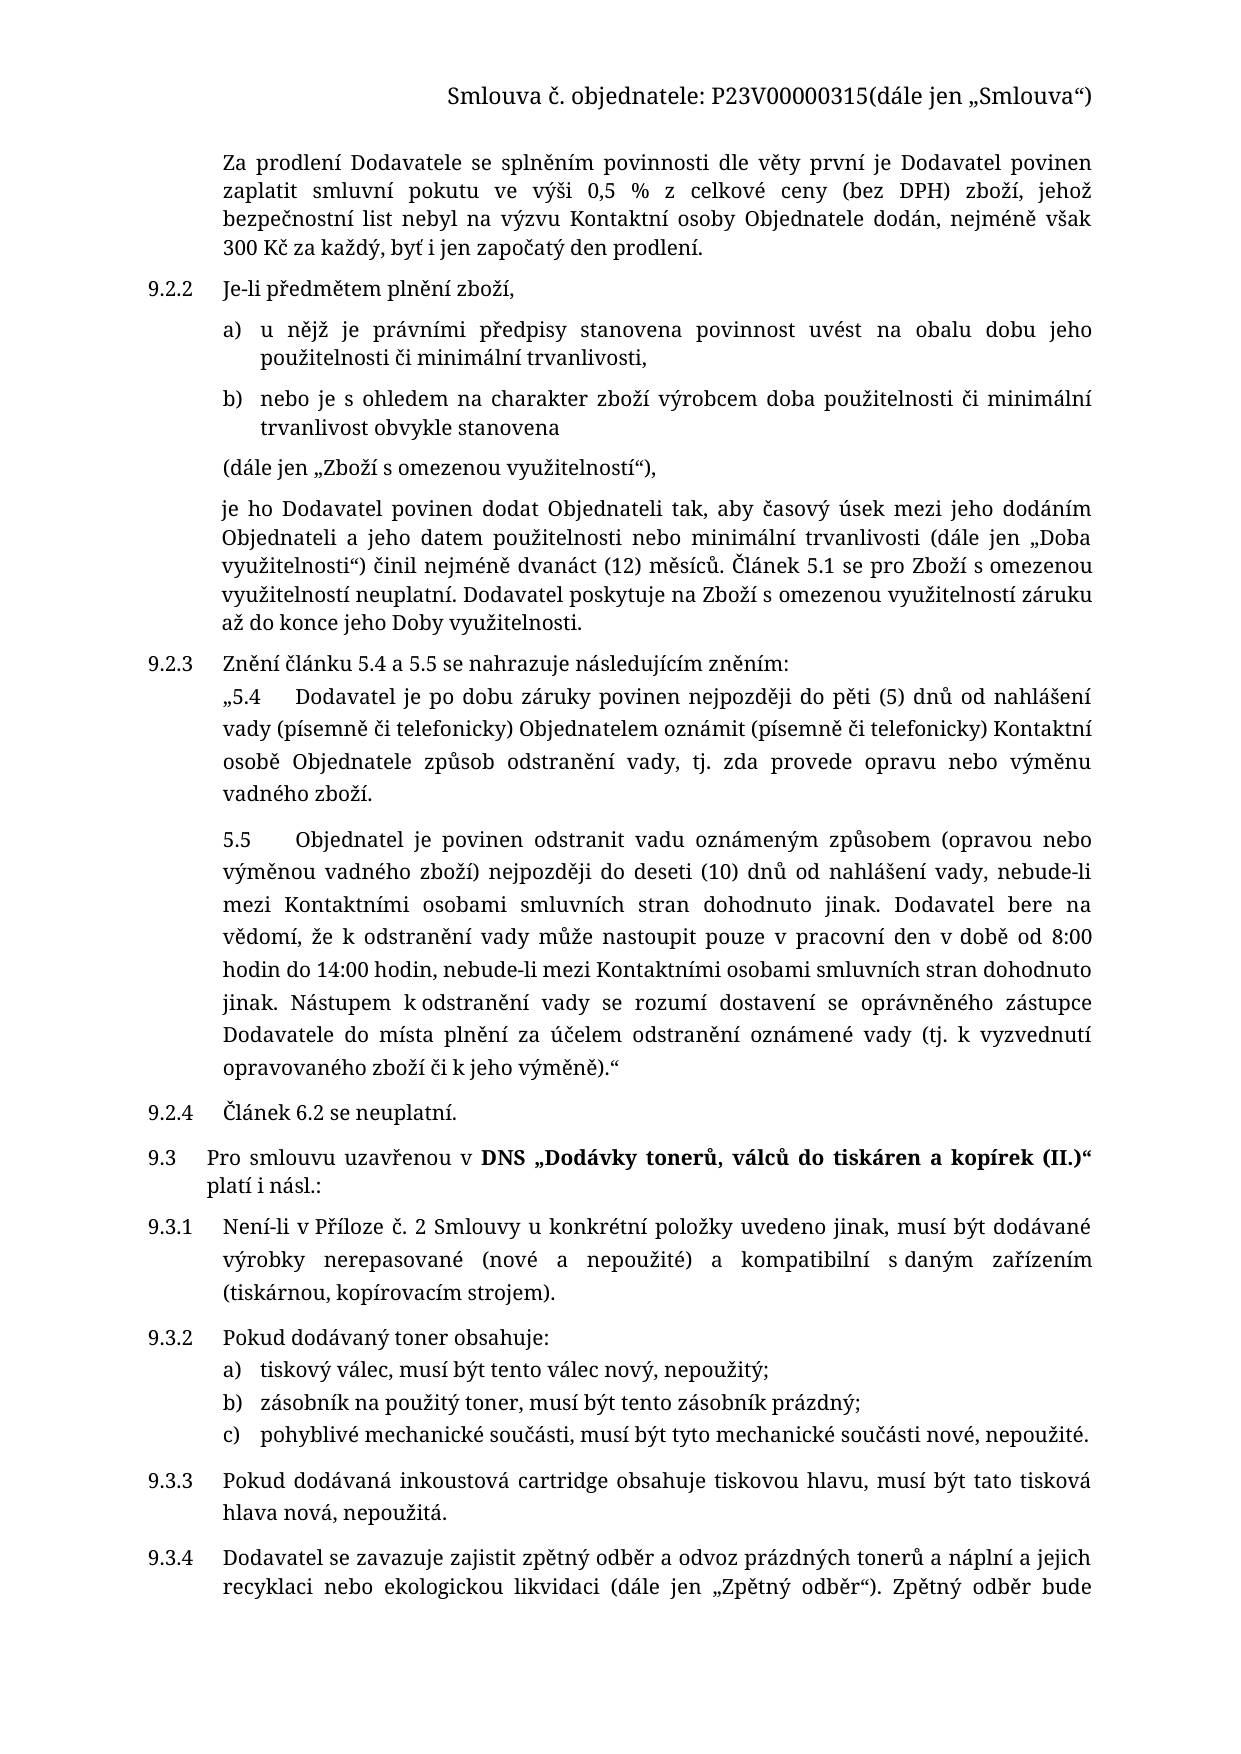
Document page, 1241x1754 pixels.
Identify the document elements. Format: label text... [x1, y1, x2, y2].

list zásobník na použitý toner, musí být tento zásobník prázdný; [223, 1388, 1093, 1416]
list nebo je s ohledem na charakter zboží výrobcem doba použitelnosti či minimální trvanlivost obvykle stanovena [223, 384, 1093, 441]
list Pro smlouvu uzavřenou v DNS „Dodávky tonerů, válců do tiskáren a kopírek (II.)“ platí i násl.: [148, 1143, 1093, 1200]
list 5.5 Objednatel je povinen odstranit vadu oznámeným způsobem (opravou nebo výměnou vadného zboží) nejpozději do deseti (10) dnů od nahlášení vady, nebude-li mezi Kontaktními osobami smluvních stran dohodnuto jinak. Dodavatel bere na vědomí, že k odstranění vady může nastoupit pouze v pracovní den v době od 8:00 hodin do 14:00 hodin, nebude-li mezi Kontaktními osobami smluvních stran dohodnuto jinak. Nástupem k odstranění vady se rozumí dostavení se oprávněného zástupce Dodavatele do místa plnění za účelem odstranění oznámené vady (tj. k vyzvednutí opravovaného zboží či k jeho výměně).“ [223, 825, 1093, 1081]
list Je-li předmětem plnění zboží, [148, 274, 1093, 302]
text (dále jen „Zboží s omezenou využitelností“), [223, 453, 1093, 482]
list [148, 1543, 1093, 1600]
list „5.4 Dodavatel je po dobu záruky povinen nejpozději do pěti (5) dnů od nahlášení vady (písemně či telefonicky) Objednatelem oznámit (písemně či telefonicky) Kontaktní osobě Objednatele způsob odstranění vady, tj. zda provede opravu nebo výměnu vadného zboží. [223, 682, 1093, 808]
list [148, 148, 1093, 261]
list Pokud dodávaný toner obsahuje: [148, 1323, 1093, 1351]
list u nějž je právními předpisy stanovena povinnost uvést na obalu dobu jeho použitelnosti či minimální trvanlivosti, [223, 315, 1093, 372]
list Článek 6.2 se neuplatní. [148, 1098, 1093, 1126]
list pohyblivé mechanické součásti, musí být tyto mechanické součásti nové, nepoužité. [223, 1421, 1093, 1449]
text je ho Dodavatel povinen dodat Objednateli tak, aby časový úsek mezi jeho dodáním Objednateli a jeho datem použitelnosti nebo minimální trvanlivosti (dále jen „Doba využitelnosti“) činil nejméně dvanáct (12) měsíců. Článek 5.1 se pro Zboží s omezenou využitelností neuplatní. Dodavatel poskytuje na Zboží s omezenou využitelností záruku až do konce jeho Doby využitelnosti. [221, 494, 1093, 637]
list Pokud dodávaná inkoustová cartridge obsahuje tiskovou hlavu, musí být tato tisková hlava nová, nepoužitá. [148, 1466, 1093, 1527]
list Znění článku 5.4 a 5.5 se nahrazuje následujícím zněním: [148, 649, 1093, 678]
list tiskový válec, musí být tento válec nový, nepoužitý; [223, 1355, 1093, 1384]
list Není-li v Příloze č. 2 Smlouvy u konkrétní položky uvedeno jinak, musí být dodávané výrobky nerepasované (nové a nepoužité) a kompatibilní s daným zařízením (tiskárnou, kopírovacím strojem). [148, 1212, 1093, 1306]
